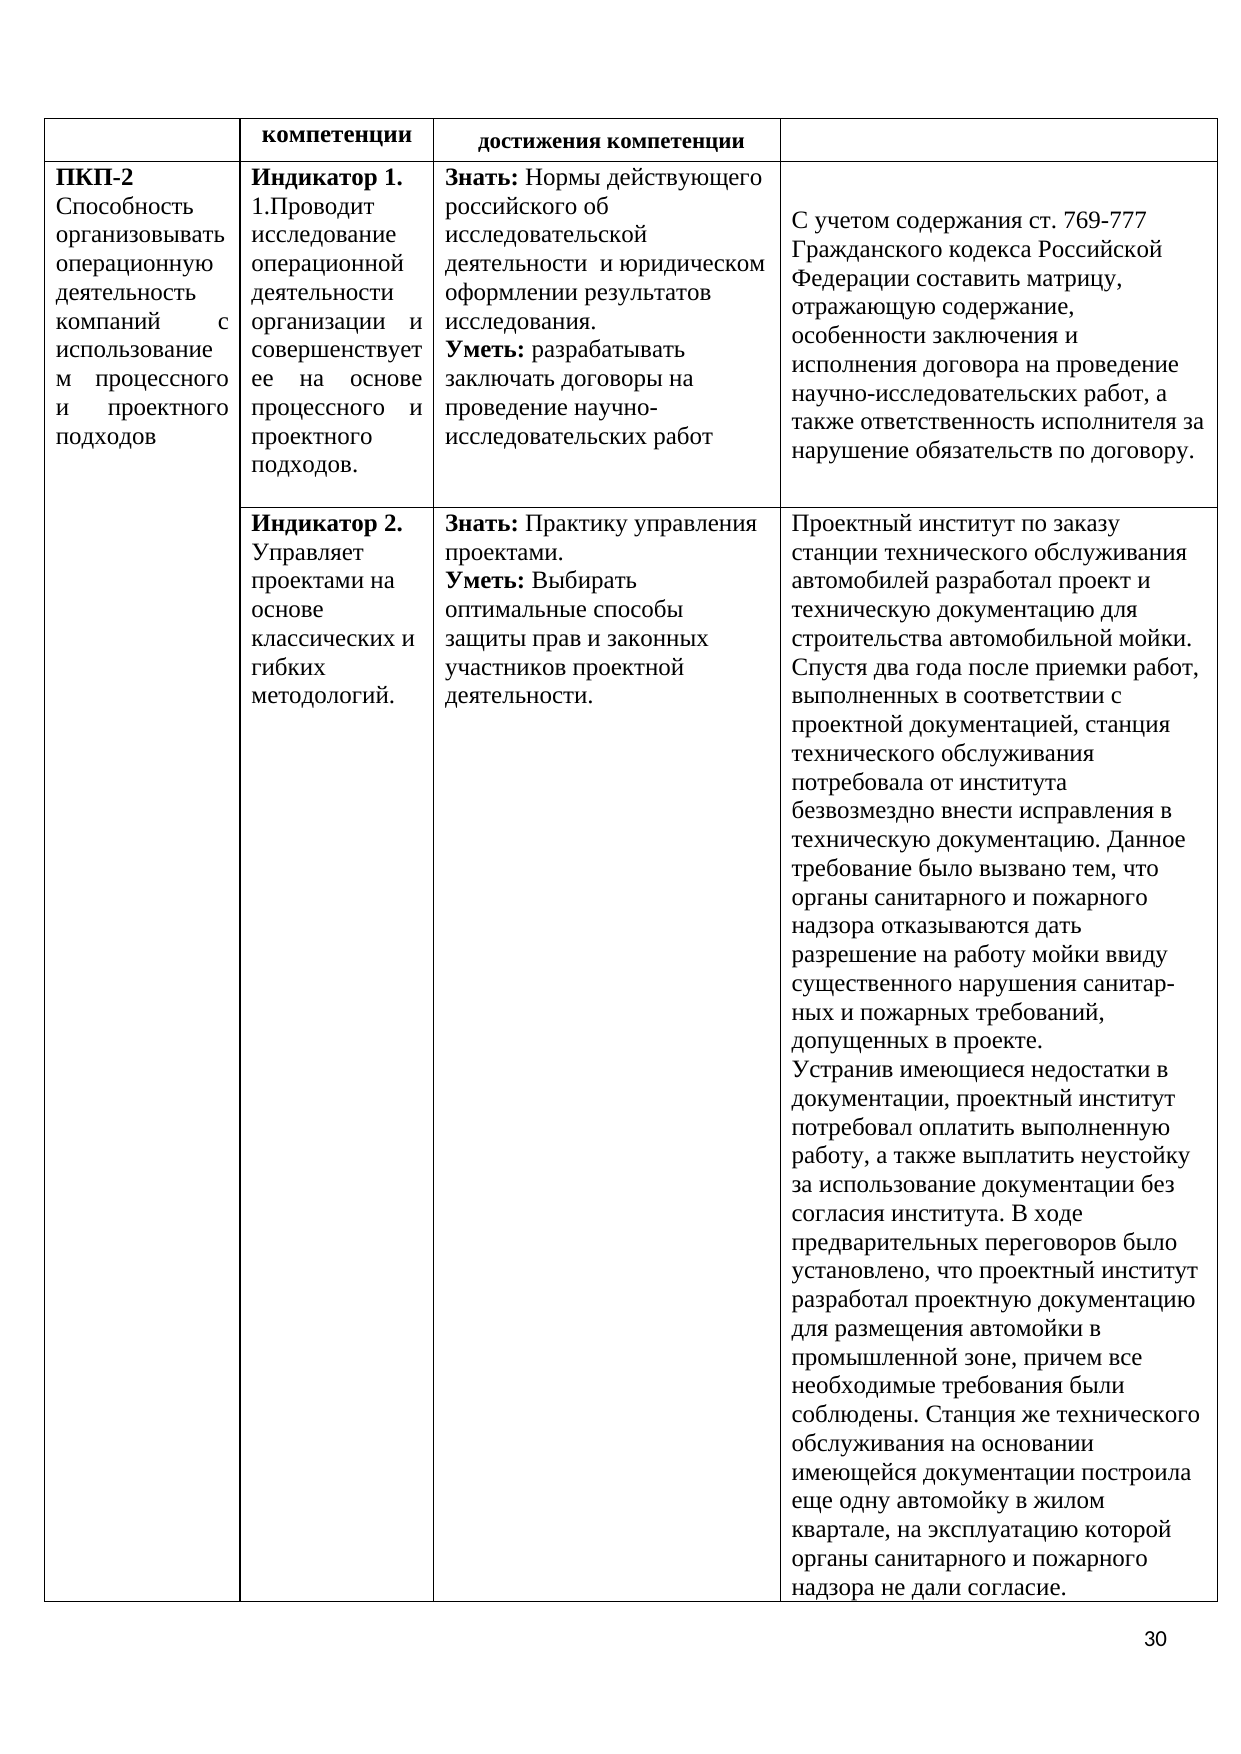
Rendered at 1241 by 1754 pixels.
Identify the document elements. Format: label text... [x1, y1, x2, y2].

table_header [241, 119, 433, 161]
table_cell Знать: Нормы действующего российского об исследовательской деятельности и юридическом оформлении результатов исследования. Уметь: разрабатывать заключать договоры на проведение научно-исследовательских работ [434, 162, 780, 507]
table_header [434, 119, 780, 161]
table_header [781, 119, 1217, 161]
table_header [45, 119, 239, 161]
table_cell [241, 508, 433, 1601]
table_cell Индикатор 1. 1.Проводит исследование операционной деятельности организации и совершенствует ее на основе процессного и проектного подходов. [241, 162, 433, 507]
table_cell С учетом содержания ст. 769-777 Гражданского кодекса Российской Федерации составить матрицу, отражающую содержание, особенности заключения и исполнения договора на проведение научно-исследовательских работ, а также ответственность исполнителя за нарушение обязательств по договору. [781, 162, 1217, 507]
table_cell ПКП-2 Способность организовывать операционную деятельность компаний с использованием процессного и проектного подходов [45, 162, 239, 1601]
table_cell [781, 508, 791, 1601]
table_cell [434, 508, 780, 1601]
